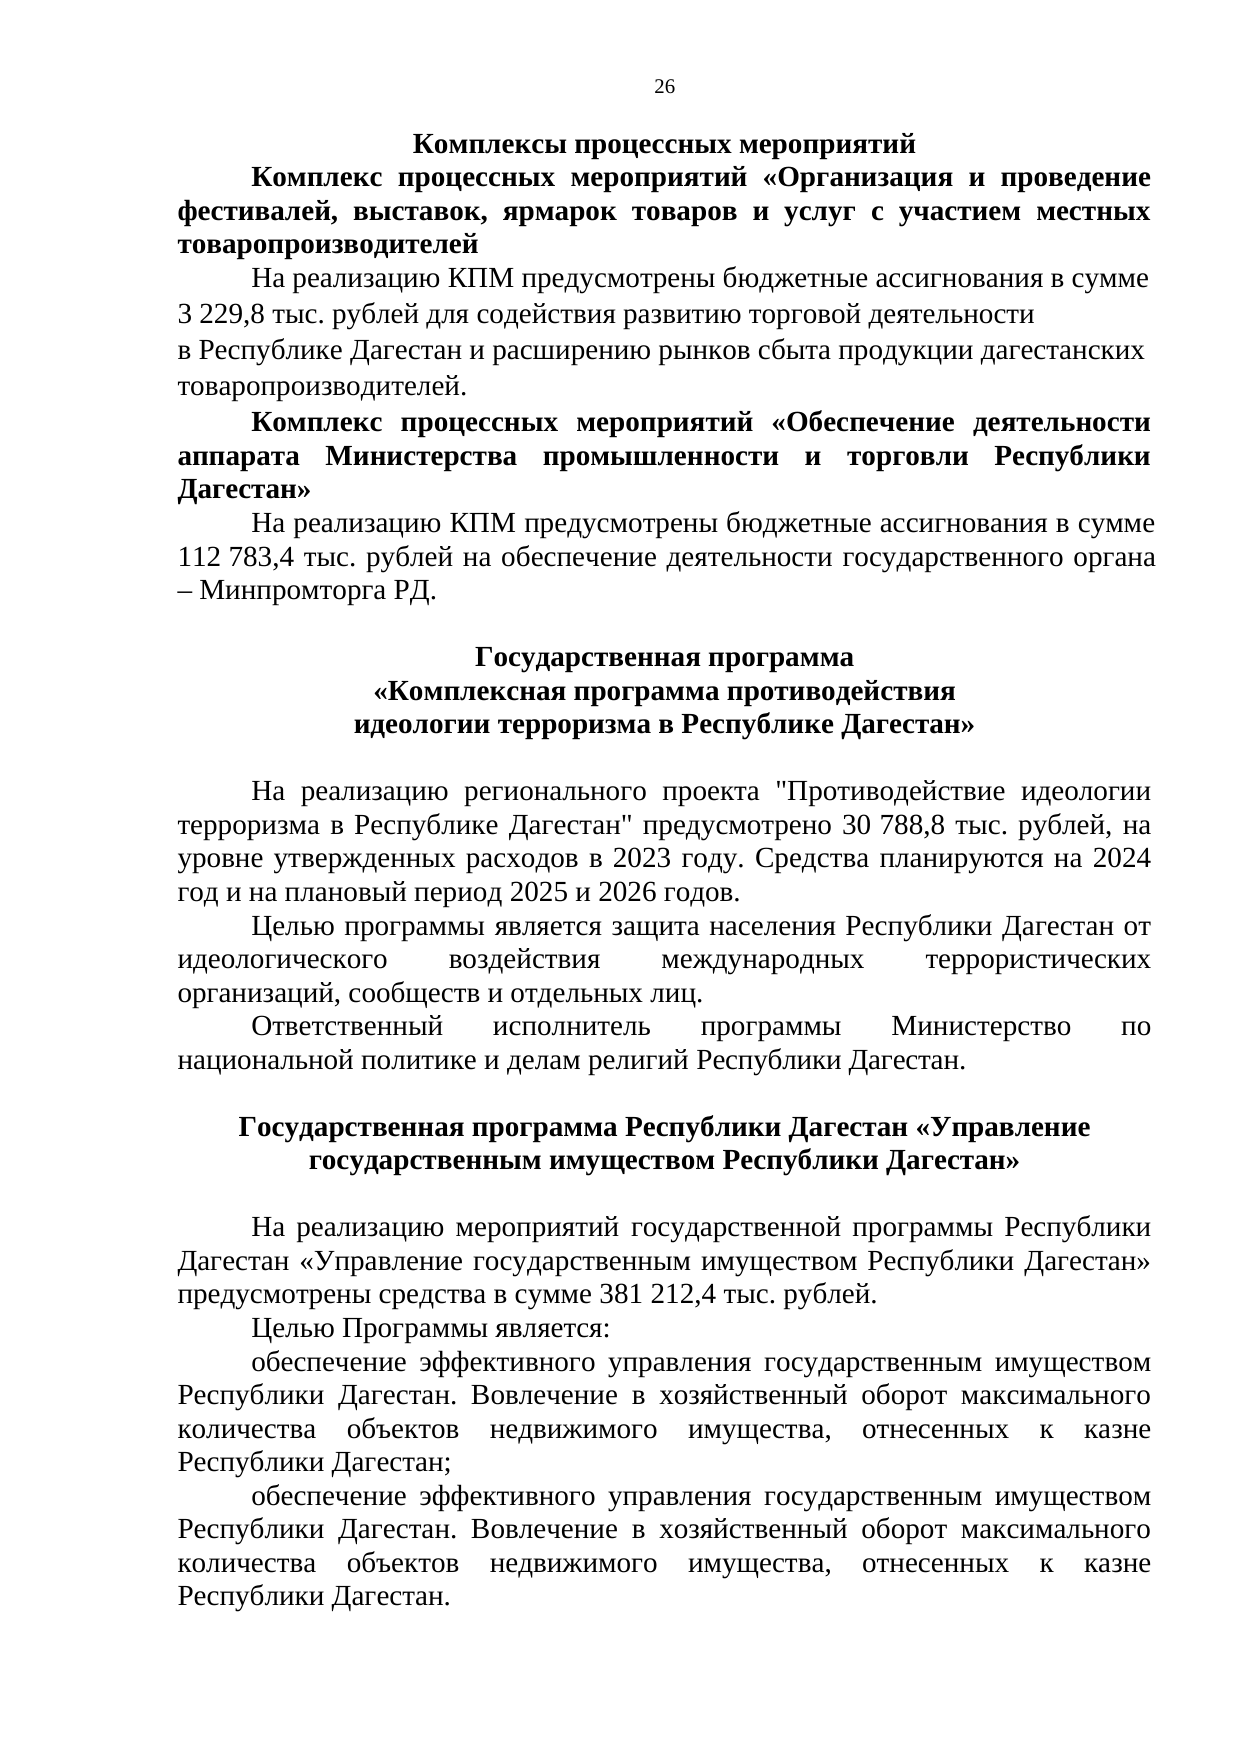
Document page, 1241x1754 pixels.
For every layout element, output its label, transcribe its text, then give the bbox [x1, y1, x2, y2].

text На реализацию мероприятий государственной программы Республики Дагестан «Управление государственным имуществом Республики Дагестан» предусмотрены средства в сумме 381 212,4 тыс. рублей. [177, 1209, 1152, 1310]
text Целью программы является защита населения Республики Дагестан от идеологического воздействия международных террористических организаций, сообществ и отдельных лиц. [177, 908, 1152, 1008]
text «Комплексная программа противодействия [177, 673, 1152, 706]
text Государственная программа [177, 639, 1152, 673]
text Комплекс процессных мероприятий «Обеспечение деятельности аппарата Министерства промышленности и торговли Республики Дагестан» [177, 404, 1152, 505]
text Целью Программы является: [177, 1310, 1152, 1344]
text обеспечение эффективного управления государственным имуществом Республики Дагестан. Вовлечение в хозяйственный оборот максимального количества объектов недвижимого имущества, отнесенных к казне Республики Дагестан. [177, 1478, 1152, 1612]
text Ответственный исполнитель программы Министерство по национальной политике и делам религий Республики Дагестан. [177, 1008, 1152, 1075]
text Комплекс процессных мероприятий «Организация и проведение фестивалей, выставок, ярмарок товаров и услуг с участием местных товаропроизводителей [177, 159, 1152, 260]
text обеспечение эффективного управления государственным имуществом Республики Дагестан. Вовлечение в хозяйственный оборот максимального количества объектов недвижимого имущества, отнесенных к казне Республики Дагестан; [177, 1344, 1152, 1478]
list На реализацию КПМ предусмотрены бюджетные ассигнования в сумме 3 229,8 тыс. рублей для содействия развитию торговой деятельности в Республике Дагестан и расширению рынков сбыта продукции дагестанских товаропроизводителей. [177, 260, 1152, 402]
text Комплексы процессных мероприятий [177, 126, 1152, 159]
text На реализацию регионального проекта "Противодействие идеологии терроризма в Республике Дагестан" предусмотрено 30 788,8 тыс. рублей, на уровне утвержденных расходов в 2023 году. Средства планируются на 2024 год и на плановый период 2025 и 2026 годов. [177, 773, 1152, 908]
text На реализацию КПМ предусмотрены бюджетные ассигнования в сумме 112 783,4 тыс. рублей на обеспечение деятельности государственного органа – Минпромторга РД. [177, 505, 1156, 606]
text Государственная программа Республики Дагестан «Управление государственным имуществом Республики Дагестан» [177, 1109, 1152, 1176]
text идеологии терроризма в Республике Дагестан» [177, 706, 1152, 740]
